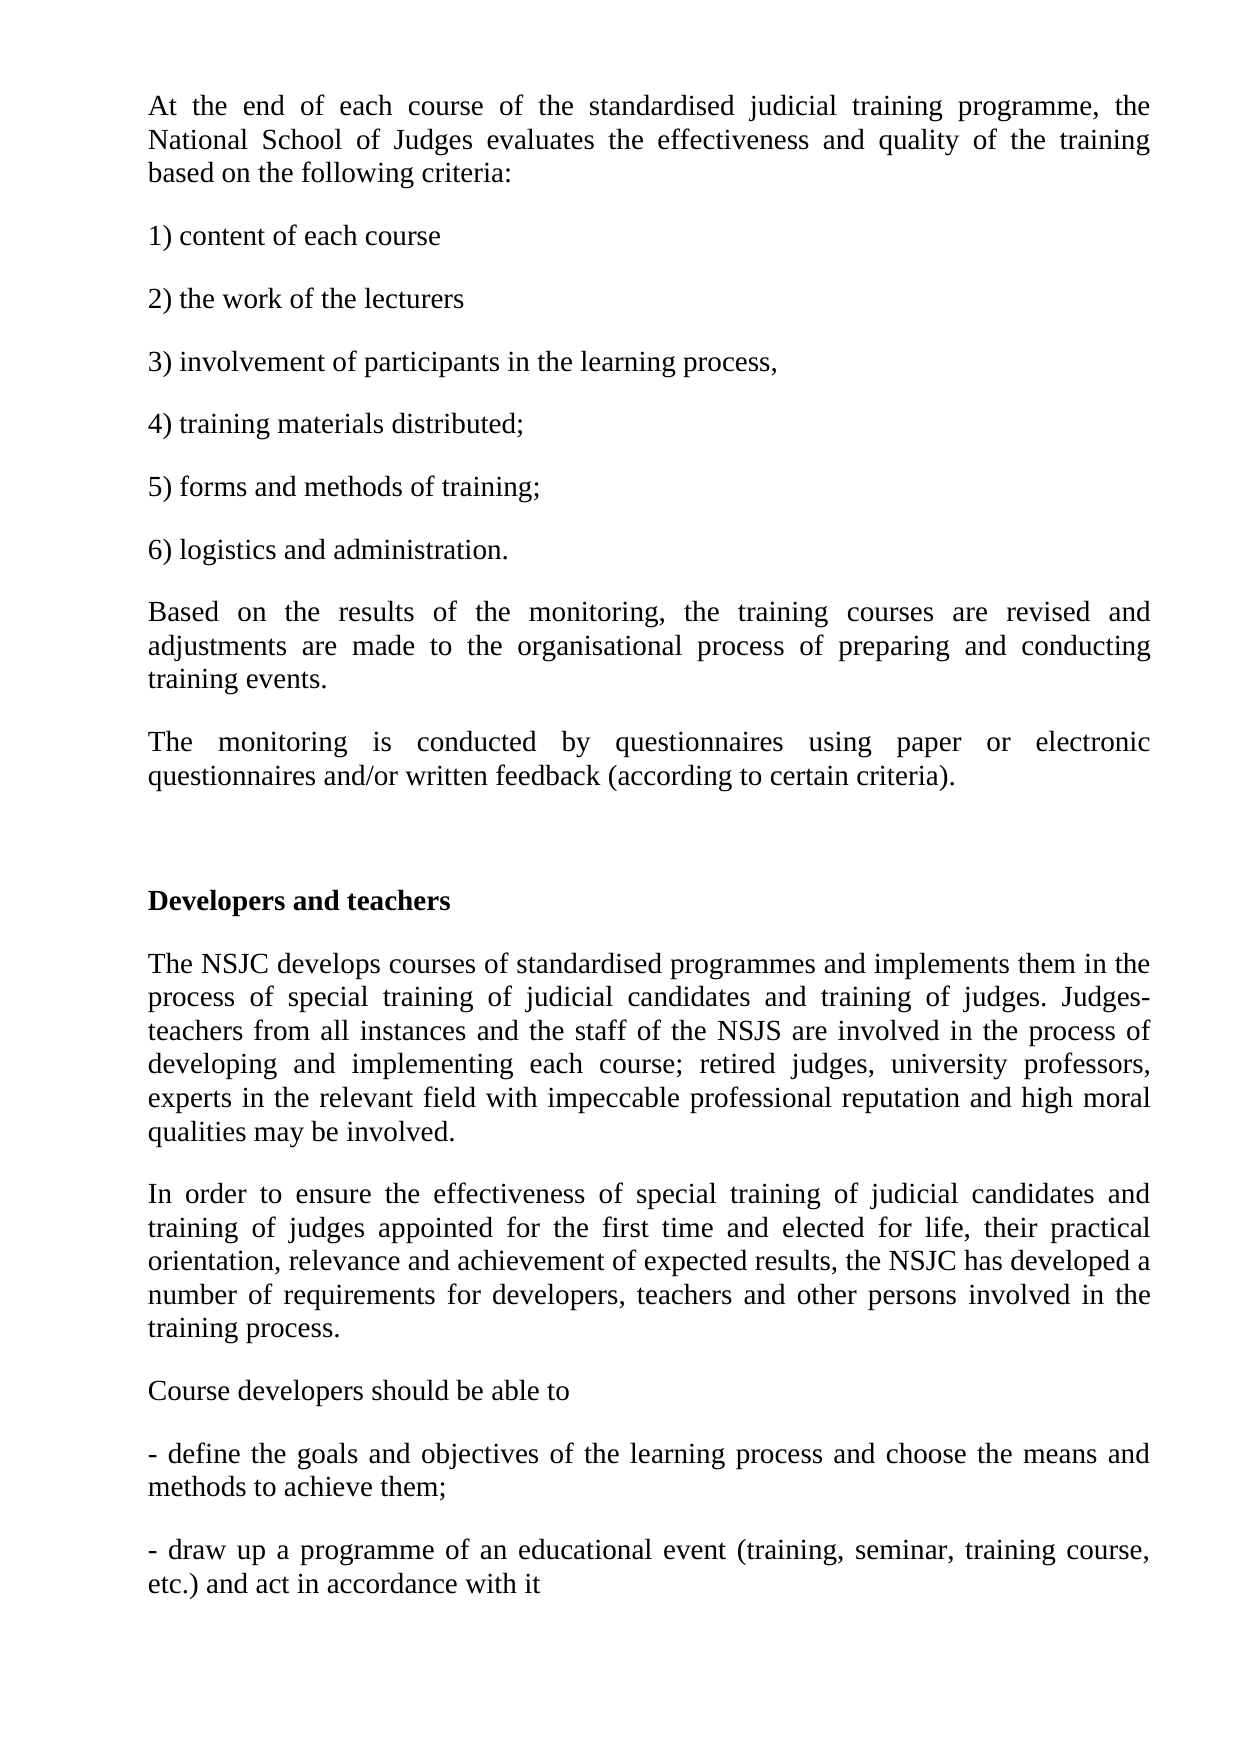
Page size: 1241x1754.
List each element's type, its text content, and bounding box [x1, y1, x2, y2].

text 2) the work of the lecturers [148, 281, 1152, 314]
text Developers and teachers [148, 883, 1152, 917]
text Based on the results of the monitoring, the training courses are revised and adjustments are made to the organisational process of preparing and conducting training events. [148, 594, 1152, 695]
text Course developers should be able to [148, 1373, 1152, 1407]
text 6) logistics and administration. [148, 532, 1152, 565]
text At the end of each course of the standardised judicial training programme, the National School of Judges evaluates the effectiveness and quality of the training based on the following criteria: [148, 88, 1152, 189]
text 3) involvement of participants in the learning process, [148, 344, 1152, 377]
text 5) forms and methods of training; [148, 469, 1152, 503]
text 1) content of each course [148, 218, 1152, 252]
text 4) training materials distributed; [148, 406, 1152, 440]
text - draw up a programme of an educational event (training, seminar, training course, etc.) and act in accordance with it [148, 1532, 1152, 1599]
text The monitoring is conducted by questionnaires using paper or electronic questionnaires and/or written feedback (according to certain criteria). [148, 724, 1152, 791]
text In order to ensure the effectiveness of special training of judicial candidates and training of judges appointed for the first time and elected for life, their practical orientation, relevance and achievement of expected results, the NSJC has developed a number of requirements for developers, teachers and other persons involved in the training process. [148, 1176, 1152, 1344]
text The NSJC develops courses of standardised programmes and implements them in the process of special training of judicial candidates and training of judges. Judges-teachers from all instances and the staff of the NSJS are involved in the process of developing and implementing each course; retired judges, university professors, experts in the relevant field with impeccable professional reputation and high moral qualities may be involved. [148, 946, 1152, 1147]
text - define the goals and objectives of the learning process and choose the means and methods to achieve them; [148, 1436, 1152, 1503]
